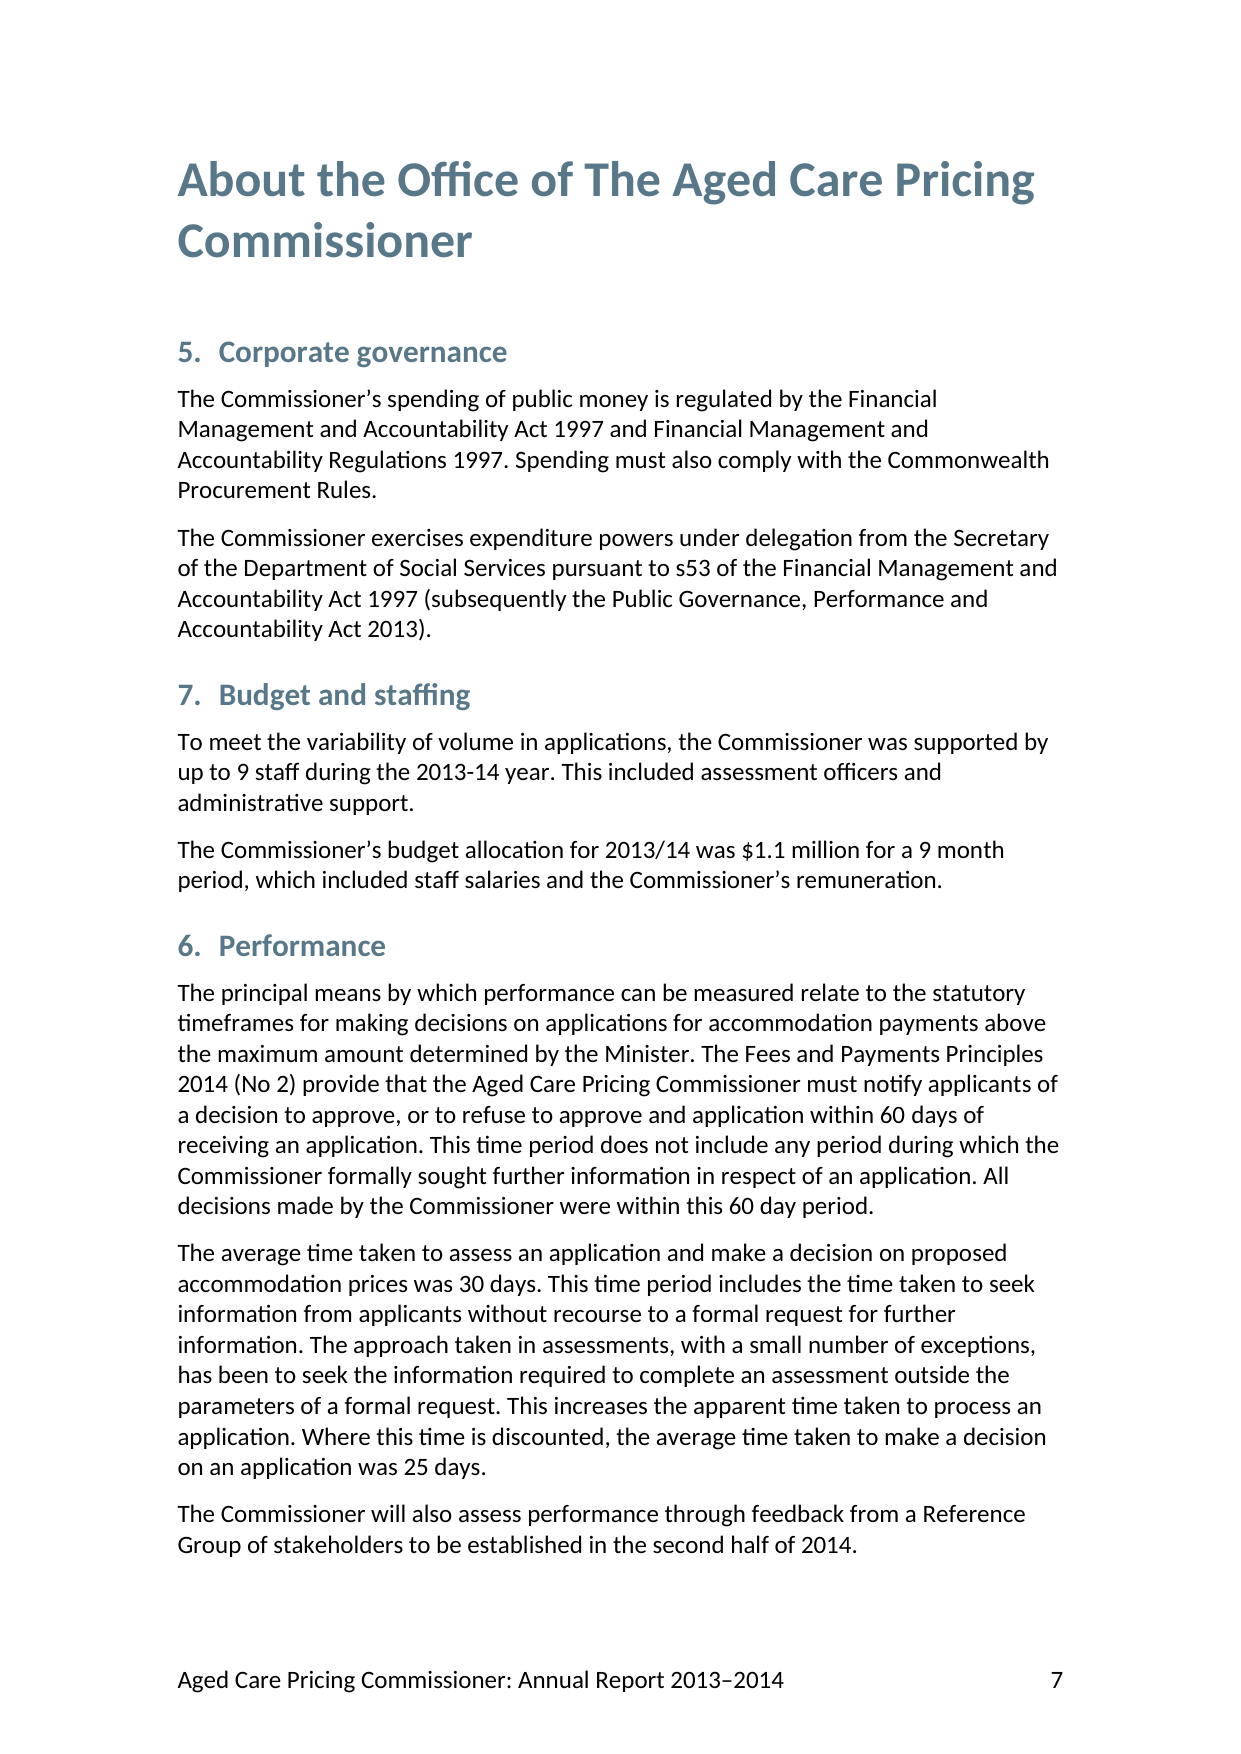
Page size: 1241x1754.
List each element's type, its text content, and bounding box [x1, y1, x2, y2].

text The Commissioner exercises expenditure powers under delegation from the Secretary of the Department of Social Services pursuant to s53 of the Financial Management and Accountability Act 1997 (subsequently the Public Governance, Performance and Accountability Act 2013). [177, 522, 1063, 644]
text The Commissioner’s budget allocation for 2013/14 was $1.1 million for a 9 month period, which included staff salaries and the Commissioner’s remuneration. [177, 834, 1063, 895]
subtitle 7. Budget and staffing [177, 675, 1063, 713]
subtitle 6. Performance [177, 926, 1063, 964]
text The average time taken to assess an application and make a decision on proposed accommodation prices was 30 days. This time period includes the time taken to seek information from applicants without recourse to a formal request for further information. The approach taken in assessments, with a small number of exceptions, has been to seek the information required to complete an assessment outside the parameters of a formal request. This increases the apparent time taken to process an application. Where this time is discounted, the average time taken to make a decision on an application was 25 days. [177, 1238, 1063, 1482]
text The Commissioner will also assess performance through feedback from a Reference Group of stakeholders to be established in the second half of 2014. [177, 1498, 1063, 1559]
text The Commissioner’s spending of public money is regulated by the Financial Management and Accountability Act 1997 and Financial Management and Accountability Regulations 1997. Spending must also comply with the Commonwealth Procurement Rules. [177, 383, 1063, 505]
subtitle About the Office of The Aged Care Pricing Commissioner [177, 148, 1063, 270]
subtitle 5. Corporate governance [177, 332, 1063, 370]
text The principal means by which performance can be measured relate to the statutory timeframes for making decisions on applications for accommodation payments above the maximum amount determined by the Minister. The Fees and Payments Principles 2014 (No 2) provide that the Aged Care Pricing Commissioner must notify applicants of a decision to approve, or to refuse to approve and application within 60 days of receiving an application. This time period does not include any period during which the Commissioner formally sought further information in respect of an application. All decisions made by the Commissioner were within this 60 day period. [177, 977, 1063, 1221]
text To meet the variability of volume in applications, the Commissioner was supported by up to 9 staff during the 2013-14 year. This included assessment officers and administrative support. [177, 726, 1063, 817]
